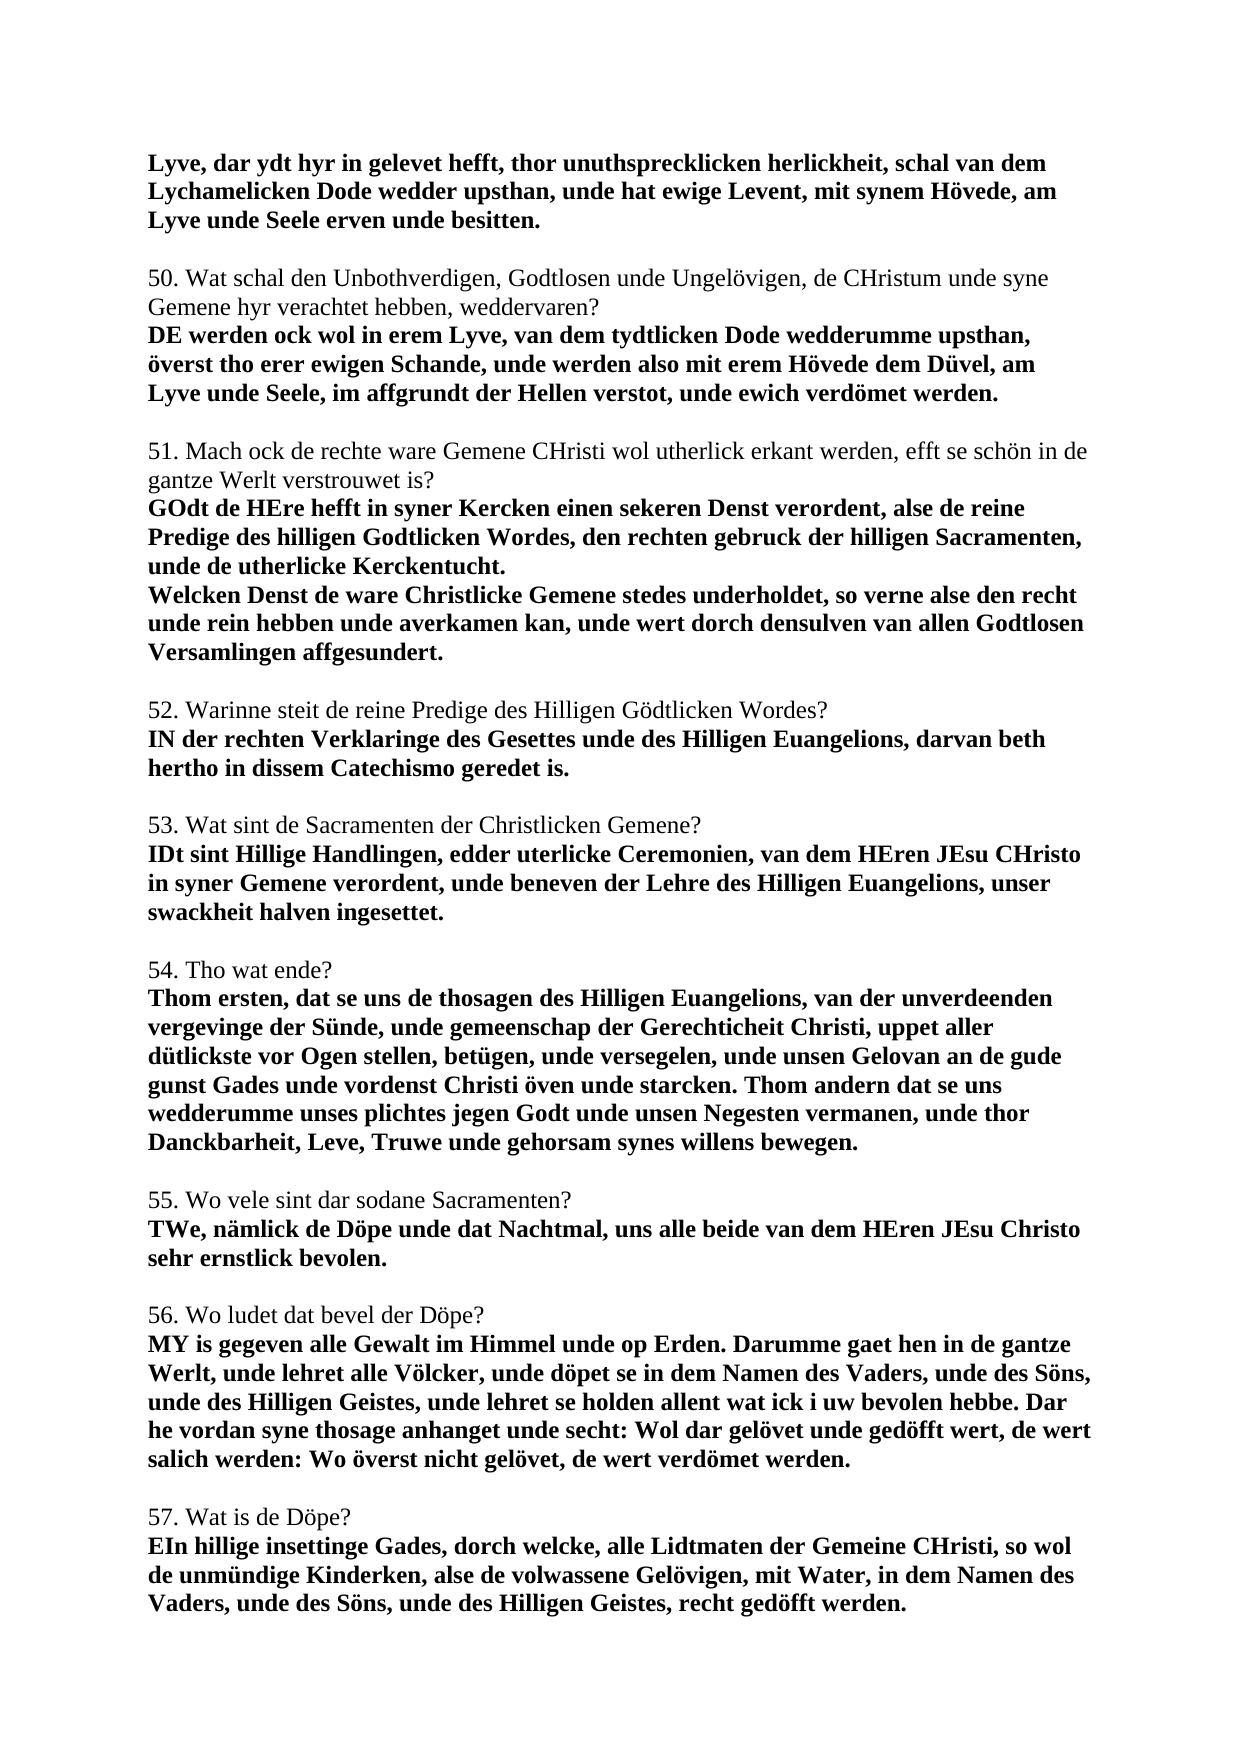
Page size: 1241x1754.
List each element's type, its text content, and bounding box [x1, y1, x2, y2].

text 52. Warinne steit de reine Predige des Hilligen Gödtlicken Wordes? IN der rechten Verklaringe des Gesettes unde des Hilligen Euangelions, darvan beth hertho in dissem Catechismo geredet is. [148, 695, 1093, 781]
text 53. Wat sint de Sacramenten der Christlicken Gemene? IDt sint Hillige Handlingen, edder uterlicke Ceremonien, van dem HEren JEsu CHristo in syner Gemene verordent, unde beneven der Lehre des Hilligen Euangelions, unser swackheit halven ingesettet. [148, 811, 1093, 926]
text 50. Wat schal den Unbothverdigen, Godtlosen unde Ungelövigen, de CHristum unde syne Gemene hyr verachtet hebben, weddervaren? DE werden ock wol in erem Lyve, van dem tydtlicken Dode wedderumme upsthan, överst tho erer ewigen Schande, unde werden also mit erem Hövede dem Düvel, am Lyve unde Seele, im affgrundt der Hellen verstot, unde ewich verdömet werden. [148, 263, 1093, 407]
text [148, 148, 1093, 234]
text 57. Wat is de Döpe? EIn hillige insettinge Gades, dorch welcke, alle Lidtmaten der Gemeine CHristi, so wol de unmündige Kinderken, alse de volwassene Gelövigen, mit Water, in dem Namen des Vaders, unde des Söns, unde des Hilligen Geistes, recht gedöfft werden. [148, 1502, 1093, 1617]
text 56. Wo ludet dat bevel der Döpe? MY is gegeven alle Gewalt im Himmel unde op Erden. Darumme gaet hen in de gantze Werlt, unde lehret alle Völcker, unde döpet se in dem Namen des Vaders, unde des Söns, unde des Hilligen Geistes, unde lehret se holden allent wat ick i uw bevolen hebbe. Dar he vordan syne thosage anhanget unde secht: Wol dar gelövet unde gedöfft wert, de wert salich werden: Wo överst nicht gelövet, de wert verdömet werden. [148, 1301, 1093, 1473]
text 55. Wo vele sint dar sodane Sacramenten? TWe, nämlick de Döpe unde dat Nachtmal, uns alle beide van dem HEren JEsu Christo sehr ernstlick bevolen. [148, 1185, 1093, 1271]
text 51. Mach ock de rechte ware Gemene CHristi wol utherlick erkant werden, efft se schön in de gantze Werlt verstrouwet is? GOdt de HEre hefft in syner Kercken einen sekeren Denst verordent, alse de reine Predige des hilligen Godtlicken Wordes, den rechten gebruck der hilligen Sacramenten, unde de utherlicke Kerckentucht. Welcken Denst de ware Christlicke Gemene stedes underholdet, so verne alse den recht unde rein hebben unde averkamen kan, unde wert dorch densulven van allen Godtlosen Versamlingen affgesundert. [148, 436, 1093, 666]
text 54. Tho wat ende? Thom ersten, dat se uns de thosagen des Hilligen Euangelions, van der unverdeenden vergevinge der Sünde, unde gemeenschap der Gerechticheit Christi, uppet aller dütlickste vor Ogen stellen, betügen, unde versegelen, unde unsen Gelovan an de gude gunst Gades unde vordenst Christi öven unde starcken. Thom andern dat se uns wedderumme unses plichtes jegen Godt unde unsen Negesten vermanen, unde thor Danckbarheit, Leve, Truwe unde gehorsam synes willens bewegen. [148, 955, 1093, 1156]
